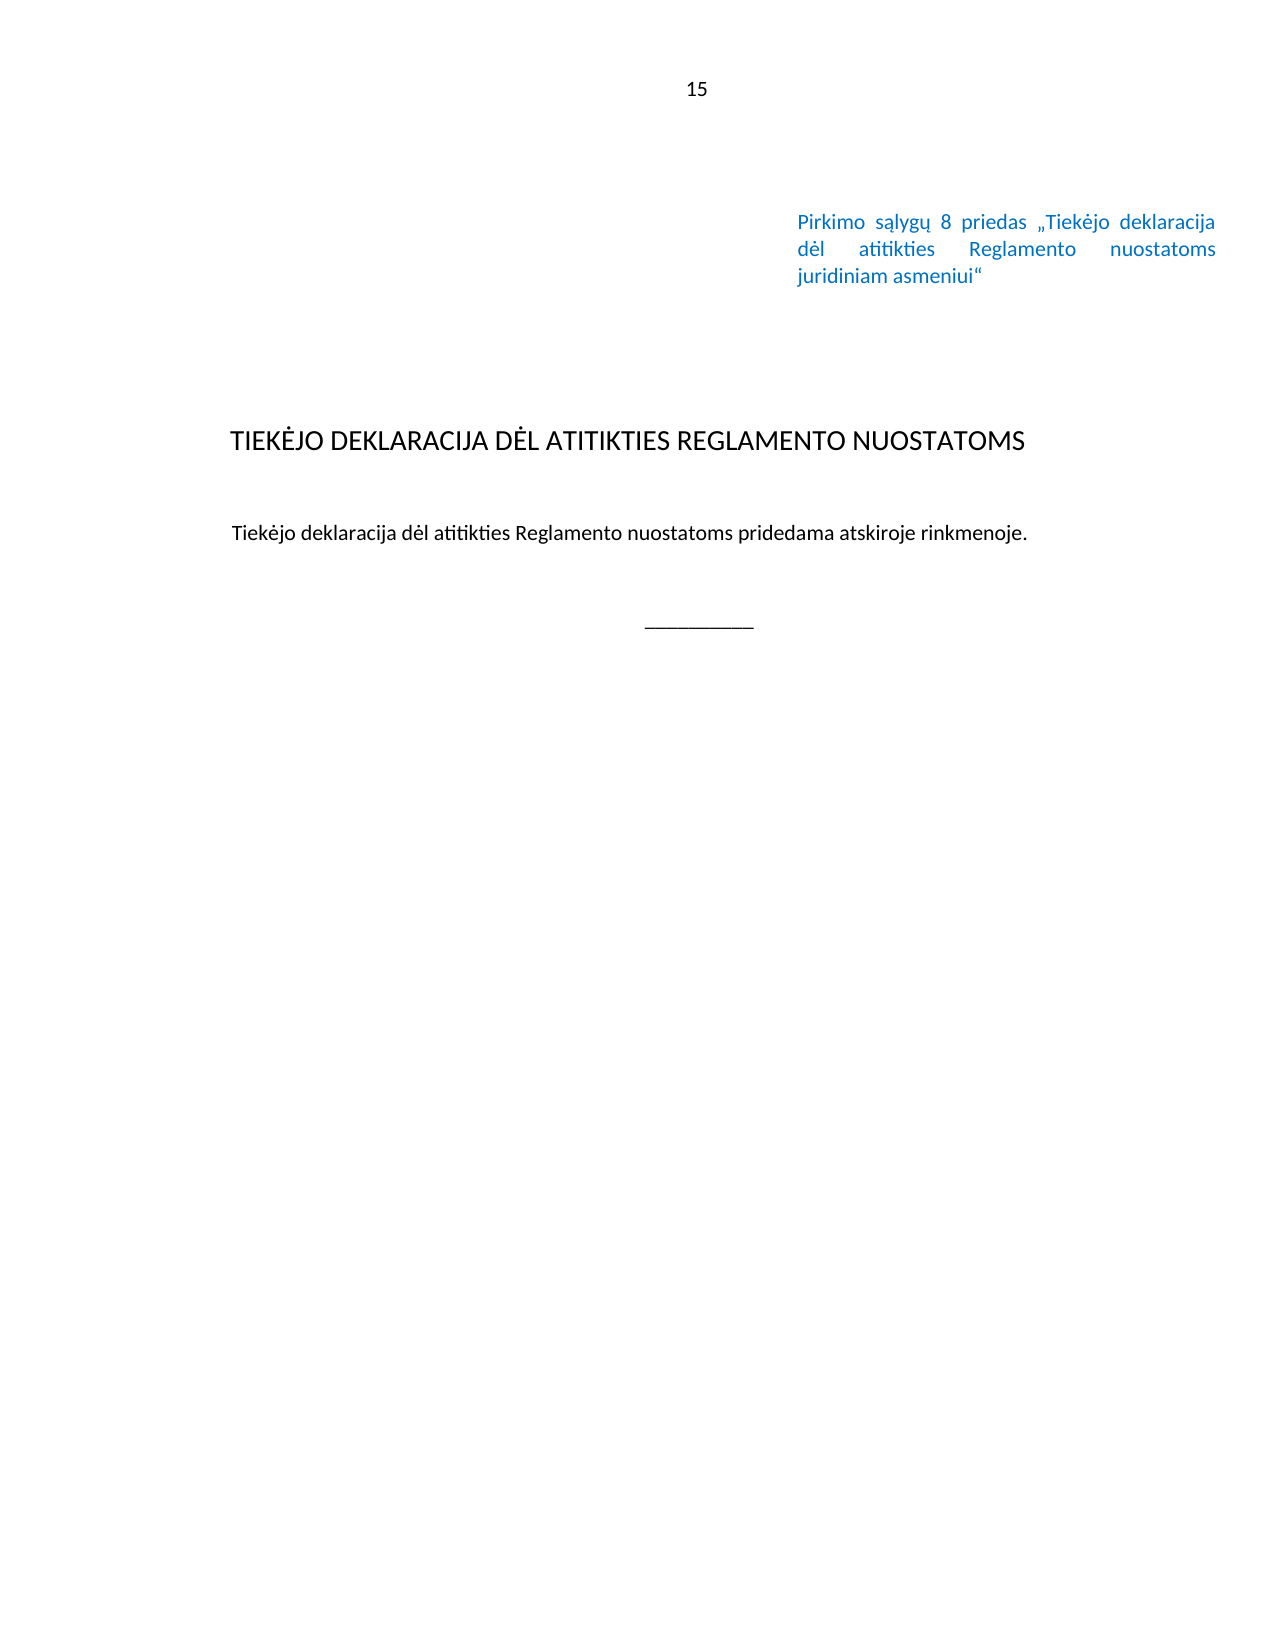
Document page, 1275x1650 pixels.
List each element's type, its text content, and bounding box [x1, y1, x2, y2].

text TIEKĖJO DEKLARACIJA DĖL ATITIKTIES REGLAMENTO NUOSTATOMS [177, 422, 1216, 458]
subtitle Pirkimo sąlygų 8 priedas „Tiekėjo deklaracija dėl atitikties Reglamento nuostatoms juridiniam asmeniui“ [797, 208, 1216, 288]
text Tiekėjo deklaracija dėl atitikties Reglamento nuostatoms pridedama atskiroje rinkmenoje. [177, 519, 1216, 545]
text __________ [177, 605, 1216, 632]
